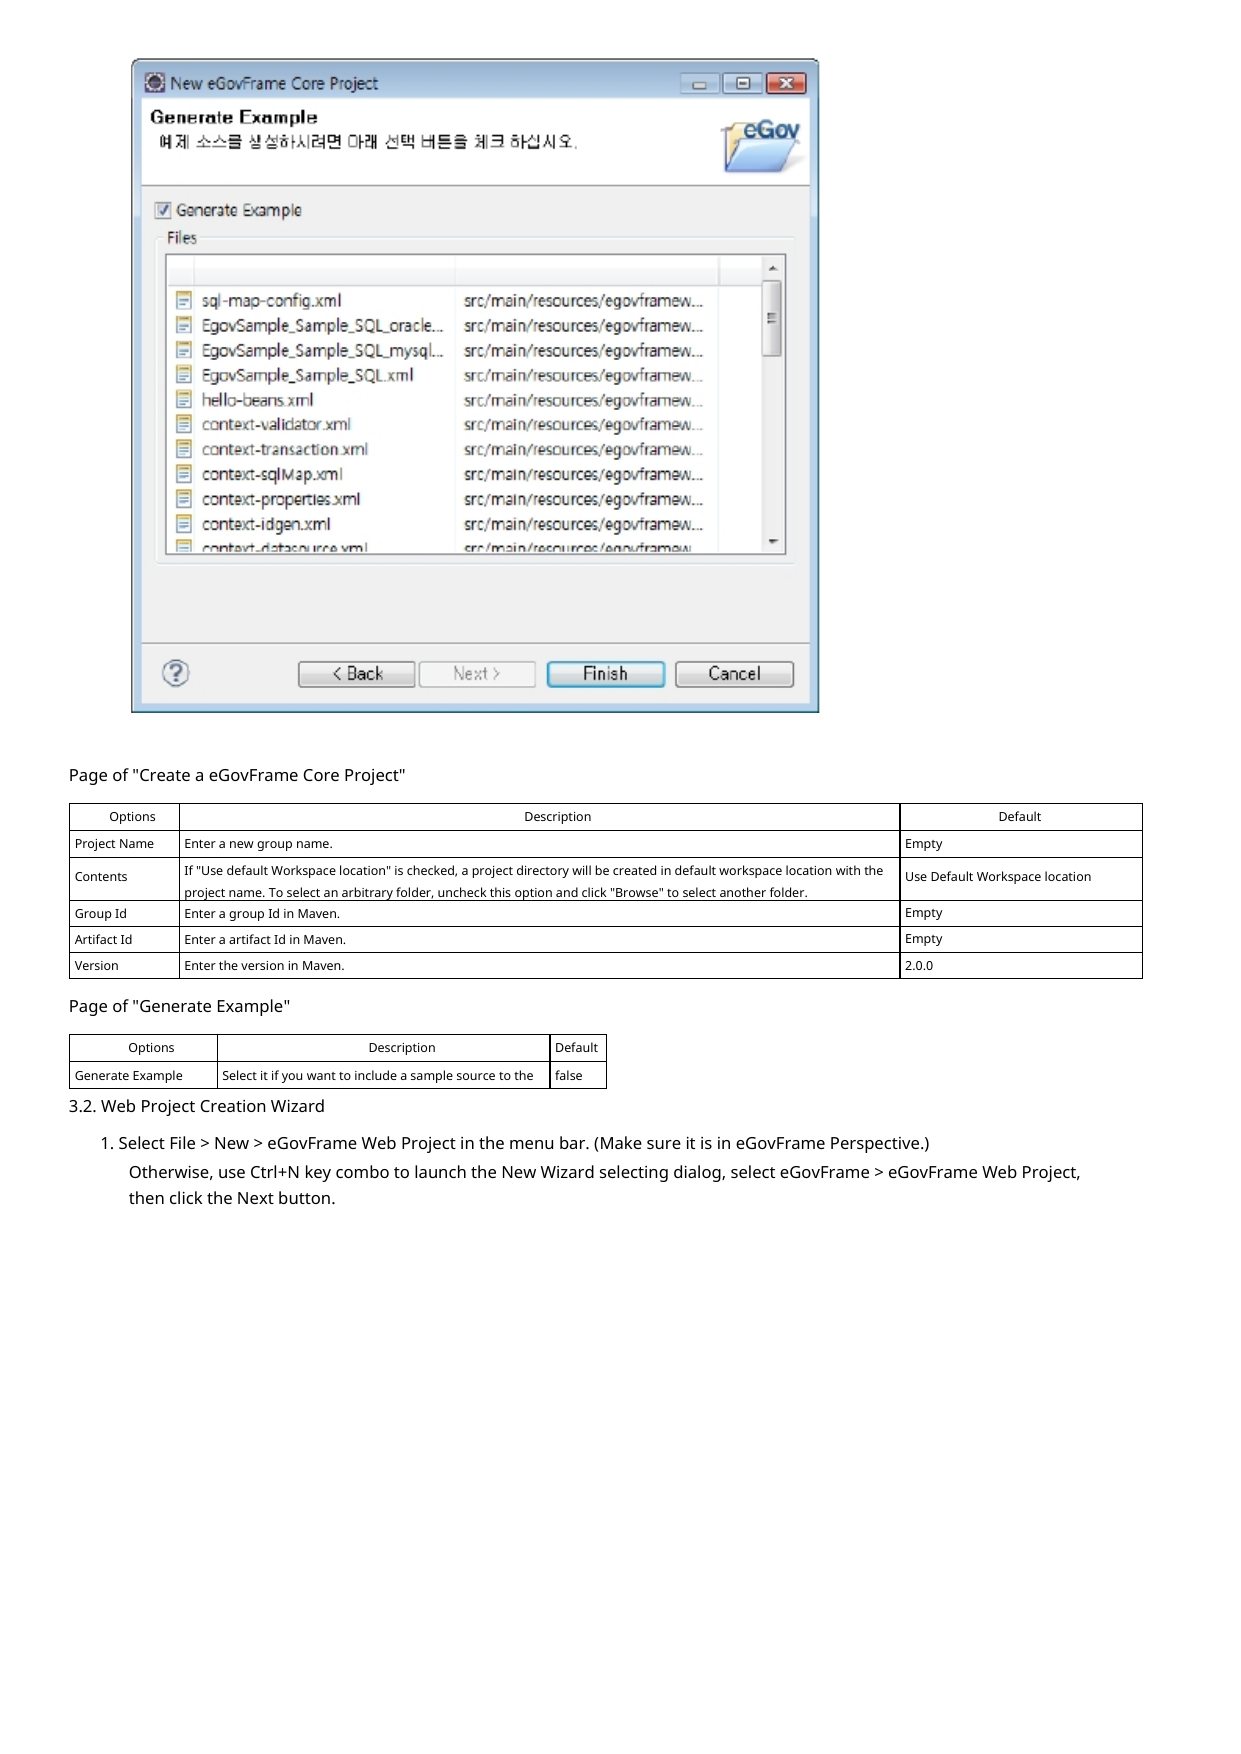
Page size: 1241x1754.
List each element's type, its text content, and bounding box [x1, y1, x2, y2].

text Page of "Create a eGovFrame Core Project" [69, 764, 1240, 785]
text 1. Select File > New > eGovFrame Web Project in the menu bar. (Make sure it is in eGovFrame Perspective.) [100, 1117, 1240, 1157]
picture [131, 57, 821, 713]
text 3.2. Web Project Creation Wizard [69, 1096, 1240, 1117]
text Page of "Generate Example" [69, 996, 1240, 1016]
text Otherwise, use Ctrl+N key combo to launch the New Wizard selecting dialog, select eGovFrame > eGovFrame Web Project, [129, 1157, 1240, 1183]
text then click the Next button. [129, 1183, 1240, 1209]
